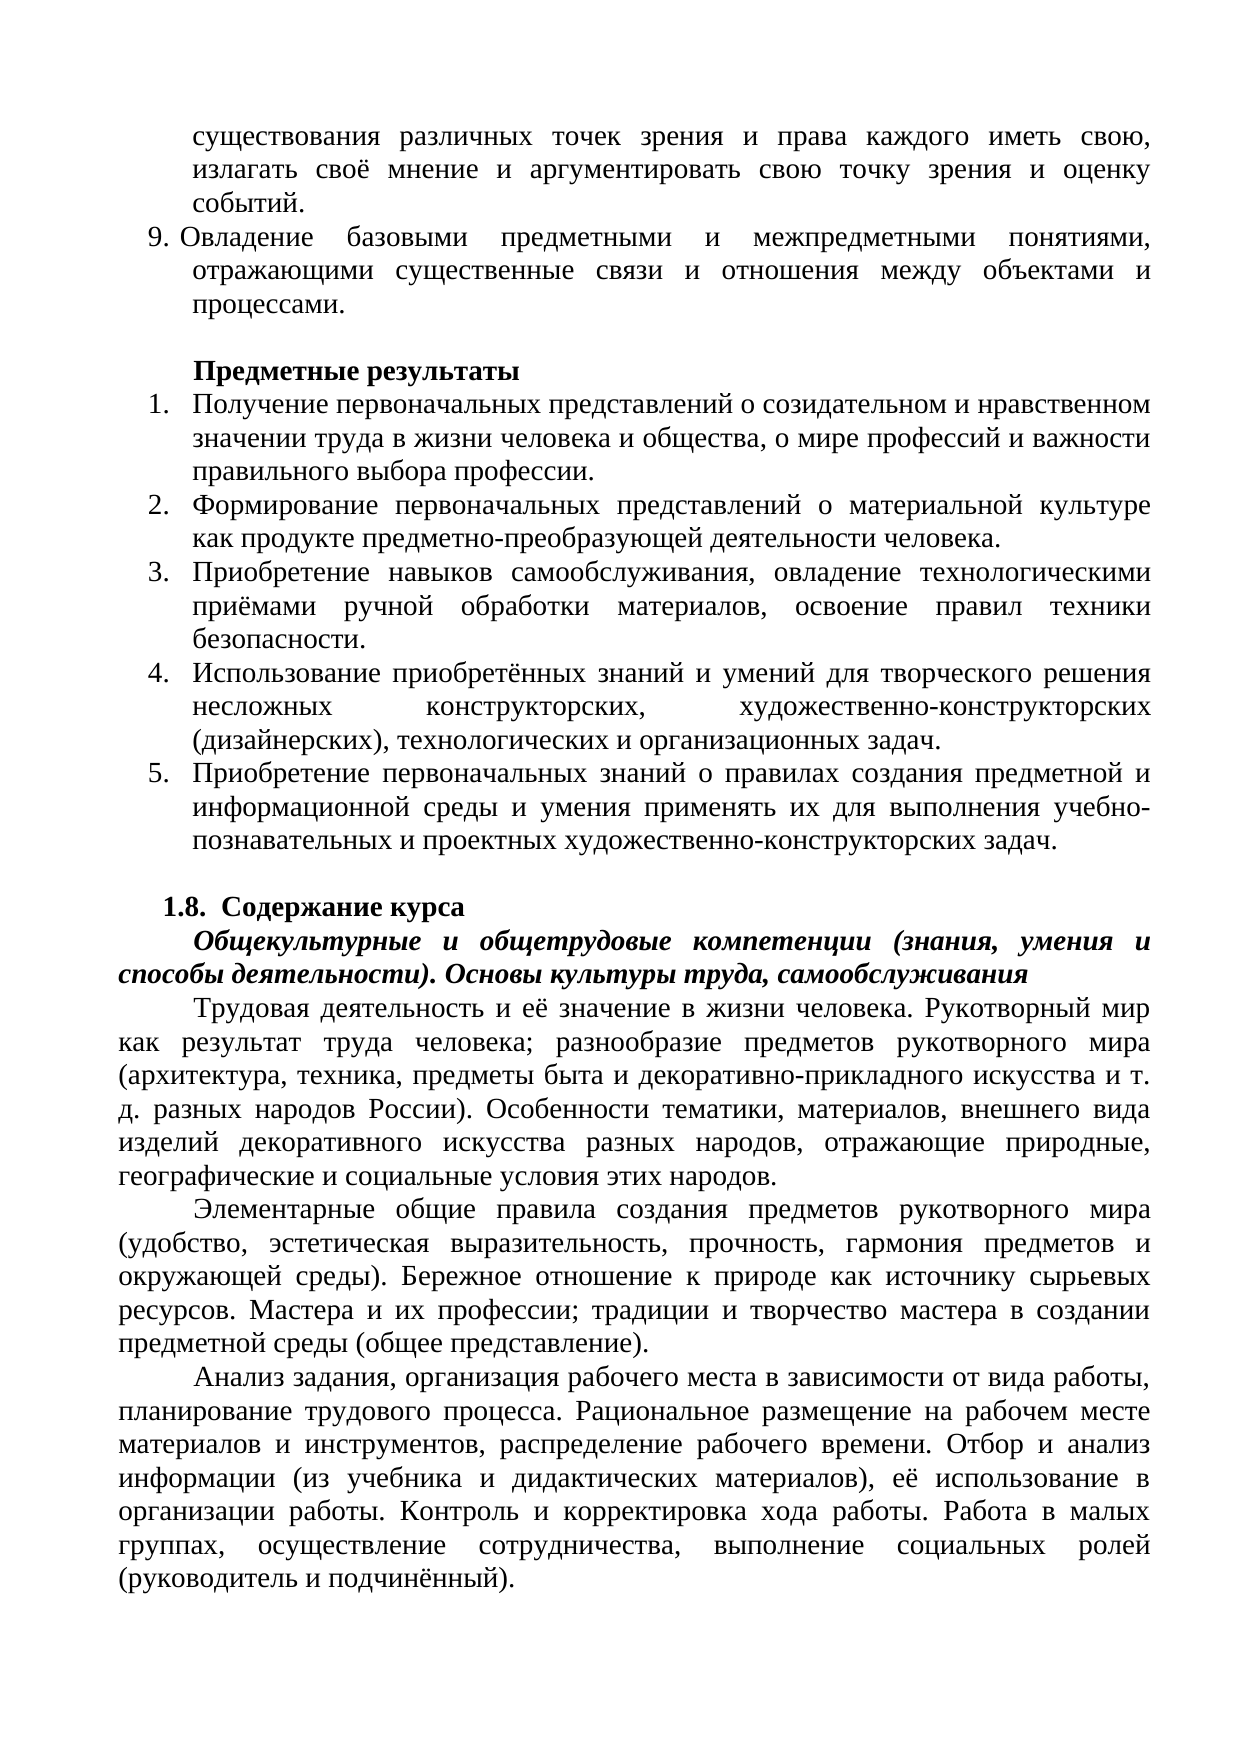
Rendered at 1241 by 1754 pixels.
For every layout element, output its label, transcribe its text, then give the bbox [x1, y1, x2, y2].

text Общекультурные и общетрудовые компетенции (знания, умения и способы деятельности). Основы культуры труда, самообслуживания [118, 923, 1152, 990]
text Анализ задания, организация рабочего места в зависимости от вида работы, планирование трудового процесса. Рациональное размещение на рабочем месте материалов и инструментов, распределение рабочего времени. Отбор и анализ информации (из учебника и дидактических материалов), её использование в организации работы. Контроль и корректировка хода работы. Работа в малых группах, осуществление сотрудничества, выполнение социальных ролей (руководитель и подчинённый). [118, 1359, 1152, 1594]
text Элементарные общие правила создания предметов рукотворного мира (удобство, эстетическая выразительность, прочность, гармония предметов и окружающей среды). Бережное отношение к природе как источнику сырьевых ресурсов. Мастера и их профессии; традиции и творчество мастера в создании предметной среды (общее представление). [118, 1191, 1152, 1359]
text Предметные результаты [118, 353, 1152, 386]
list Использование приобретённых знаний и умений для творческого решения несложных конструкторских, художественно-конструкторских (дизайнерских), технологических и организационных задач. [148, 655, 1152, 755]
list Приобретение первоначальных знаний о правилах создания предметной и информационной среды и умения применять их для выполнения учебно-познавательных и проектных художественно-конструкторских задач. [148, 755, 1152, 856]
text 1.8. Содержание курса [162, 889, 1152, 923]
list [148, 118, 1152, 219]
list Формирование первоначальных представлений о материальной культуре как продукте предметно-преобразующей деятельности человека. [148, 487, 1152, 554]
list Приобретение навыков самообслуживания, овладение технологическими приёмами ручной обработки материалов, освоение правил техники безопасности. [148, 554, 1152, 655]
list Овладение базовыми предметными и межпредметными понятиями, отражающими существенные связи и отношения между объектами и процессами. [148, 219, 1152, 319]
text Трудовая деятельность и её значение в жизни человека. Рукотворный мир как результат труда человека; разнообразие предметов рукотворного мира (архитектура, техника, предметы быта и декоративно-прикладного искусства и т. д. разных народов России). Особенности тематики, материалов, внешнего вида изделий декоративного искусства разных народов, отражающие природные, географические и социальные условия этих народов. [118, 990, 1152, 1191]
list Получение первоначальных представлений о созидательном и нравственном значении труда в жизни человека и общества, о мире профессий и важности правильного выбора профессии. [148, 386, 1152, 487]
